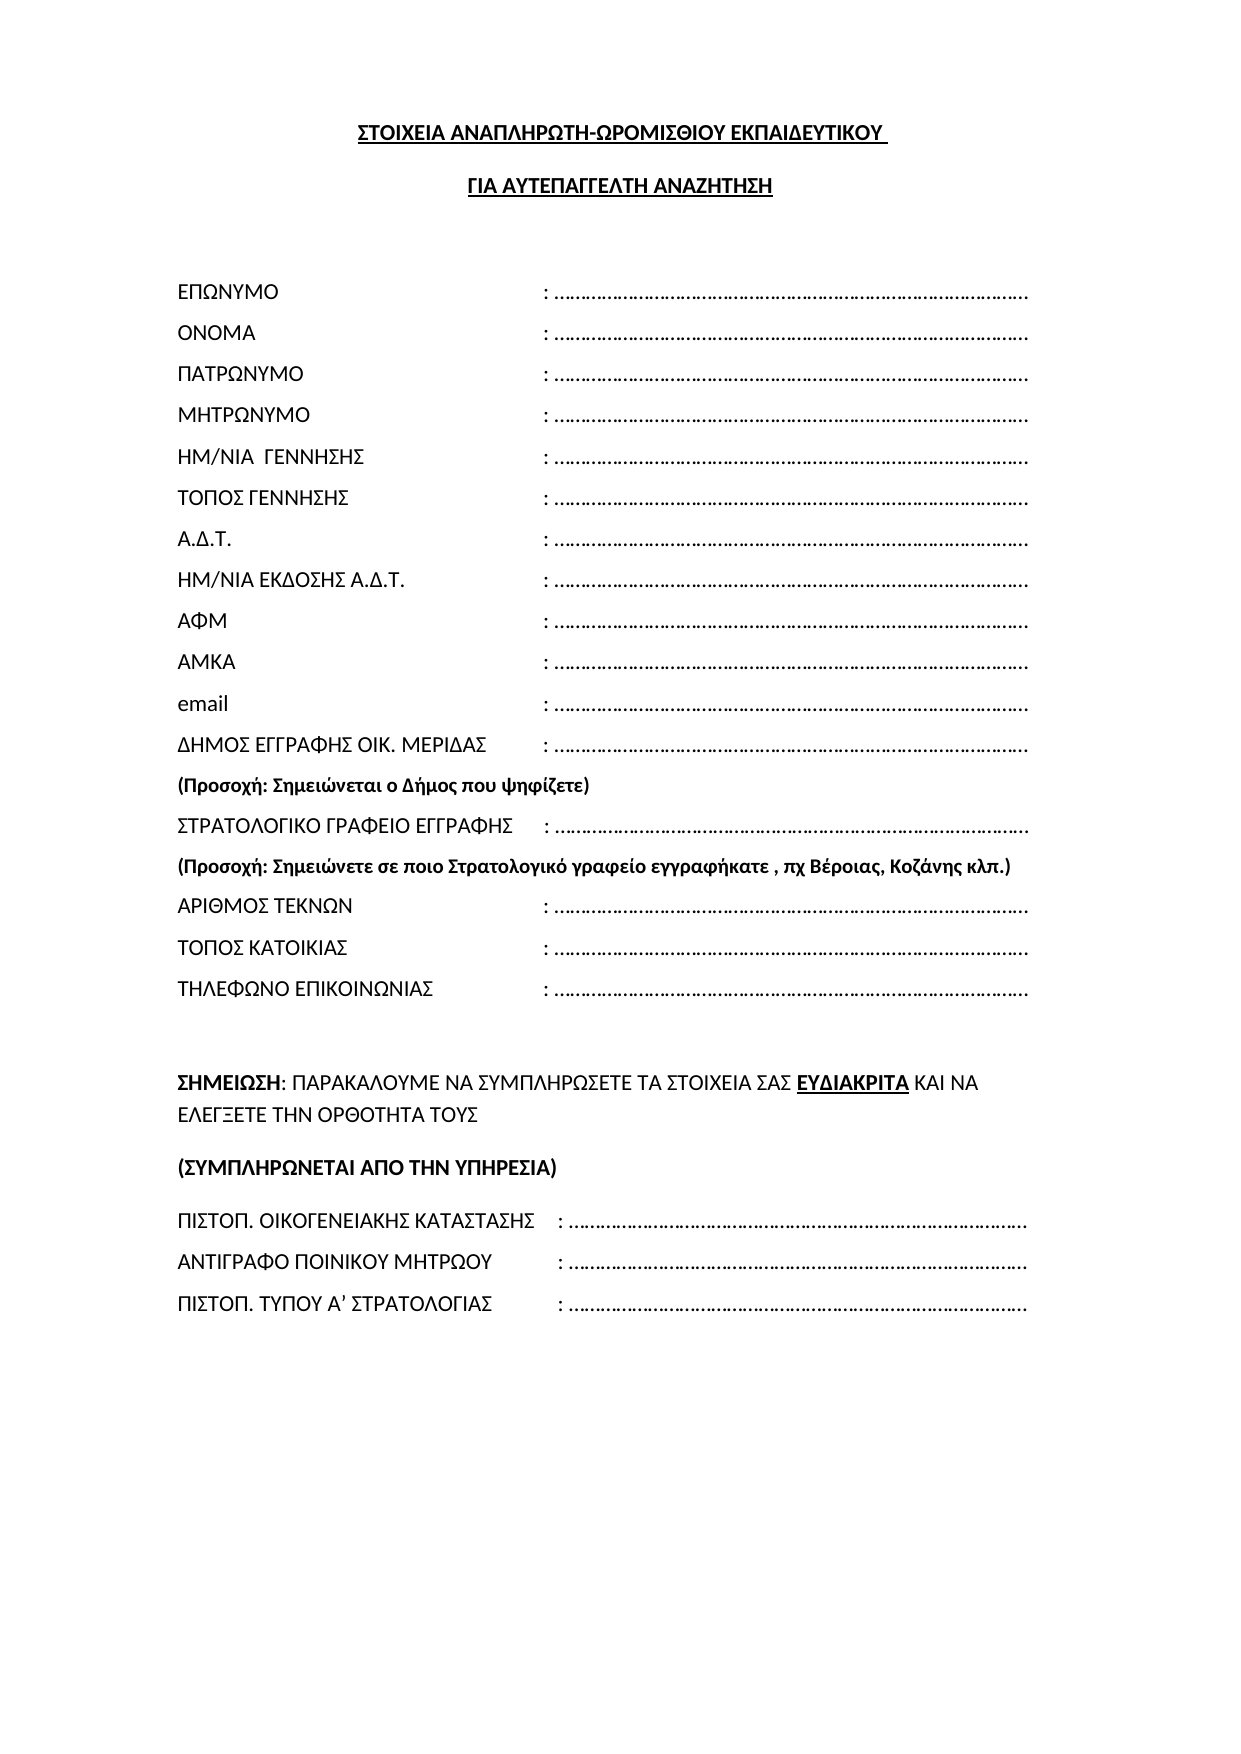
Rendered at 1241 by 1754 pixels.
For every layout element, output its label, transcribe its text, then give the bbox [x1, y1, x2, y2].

table_cell ΠΙΣΤΟΠ. ΤΥΠΟΥ Α’ ΣΤΡΑΤΟΛΟΓΙΑΣ [166, 1289, 546, 1330]
table_cell : ……………………………………………………………………………… [532, 974, 1054, 1015]
table_cell ΤΟΠΟΣ ΚΑΤΟΙΚΙΑΣ [166, 933, 532, 974]
table_cell : ……………………………………………………………………………… [532, 565, 1054, 606]
table_cell : ……………………………………………………………………………… [532, 524, 1054, 565]
table_cell ΗΜ/ΝΙΑ ΓΕΝΝΗΣΗΣ [166, 442, 532, 483]
table_cell : ……………………………………………………………………………… [532, 892, 1054, 933]
table_cell ΑΡΙΘΜΟΣ ΤΕΚΝΩΝ [166, 892, 532, 933]
table_cell : ……………………………………………………………………………… [532, 606, 1054, 647]
table_cell ΗΜ/ΝΙΑ ΕΚΔΟΣΗΣ Α.Δ.Τ. [166, 565, 532, 606]
table_cell ΑΜΚΑ email [166, 648, 532, 731]
table_header : ……………………………………………………………………………… [532, 277, 1054, 318]
table_cell : ……………………………………………………………………………… [532, 483, 1054, 524]
table_cell ΟΝΟΜΑ [166, 318, 532, 359]
table_header ΕΠΩΝΥΜΟ [166, 277, 532, 318]
table_header ΠΙΣΤΟΠ. ΟΙΚΟΓΕΝΕΙΑΚΗΣ ΚΑΤΑΣΤΑΣΗΣ [166, 1206, 546, 1247]
table_cell ΣΤΡΑΤΟΛΟΓΙΚΟ ΓΡΑΦΕΙΟ ΕΓΓΡΑΦΗΣ : ……………………………………………………………………………… (Προσοχή: Σημειώνετε σε ποιο Στρατολογικό γραφείο εγγραφήκατε , πχ Βέροιας, Κοζάνης κλπ.) [166, 811, 1054, 892]
text ΣΤΟΙΧΕΙΑ ΑΝΑΠΛΗΡΩΤΗ-ΩΡΟΜΙΣΘΙΟΥ ΕΚΠΑΙΔΕΥΤΙΚΟΥ [177, 118, 1063, 146]
table_cell : ……………………………………………………………………………… [532, 360, 1054, 401]
table_cell : ……………………………………………………………………………… [532, 442, 1054, 483]
table_cell ΠΑΤΡΩΝΥΜΟ [166, 360, 532, 401]
table_cell : ……………………………………………………………………………… : ……………………………………………………………………………… [532, 648, 1054, 731]
table_cell : ……………………………………………………………………………… [532, 933, 1054, 974]
table_cell : …………………………………………………………………………… [546, 1289, 1054, 1330]
table_cell ΔΗΜΟΣ ΕΓΓΡΑΦΗΣ ΟΙΚ. ΜΕΡΙΔΑΣ : ……………………………………………………………………………… (Προσοχή: Σημειώνεται ο Δήμος που ψηφίζετε) [166, 731, 1054, 811]
text ΓΙΑ ΑΥΤΕΠΑΓΓΕΛΤΗ ΑΝΑΖΗΤΗΣΗ [177, 171, 1063, 199]
table_cell ΜΗΤΡΩΝΥΜΟ [166, 401, 532, 442]
table_cell ΤΟΠΟΣ ΓΕΝΝΗΣΗΣ [166, 483, 532, 524]
table_cell : …………………………………………………………………………… [546, 1248, 1054, 1289]
table_cell ΑΝΤΙΓΡΑΦΟ ΠΟΙΝΙΚΟΥ ΜΗΤΡΩΟΥ [166, 1248, 546, 1289]
text ΣΗΜΕΙΩΣΗ: ΠΑΡΑΚΑΛΟΥΜΕ ΝΑ ΣΥΜΠΛΗΡΩΣΕΤΕ ΤΑ ΣΤΟΙΧΕΙΑ ΣΑΣ ΕΥΔΙΑΚΡΙΤΑ ΚΑΙ ΝΑ ΕΛΕΓΞΕΤΕ ΤΗΝ ΟΡΘΟΤΗΤΑ ΤΟΥΣ [177, 1068, 1063, 1128]
table_cell ΤΗΛΕΦΩΝΟ ΕΠΙΚΟΙΝΩΝΙΑΣ [166, 974, 532, 1015]
table_cell ΑΦΜ [166, 606, 532, 647]
table_cell : ……………………………………………………………………………… [532, 318, 1054, 359]
table_header : …………………………………………………………………………… [546, 1206, 1054, 1247]
text (ΣΥΜΠΛΗΡΩΝΕΤΑΙ ΑΠΟ ΤΗΝ ΥΠΗΡΕΣΙΑ) [177, 1153, 1063, 1181]
table_cell : ……………………………………………………………………………… [532, 401, 1054, 442]
table_cell Α.Δ.Τ. [166, 524, 532, 565]
